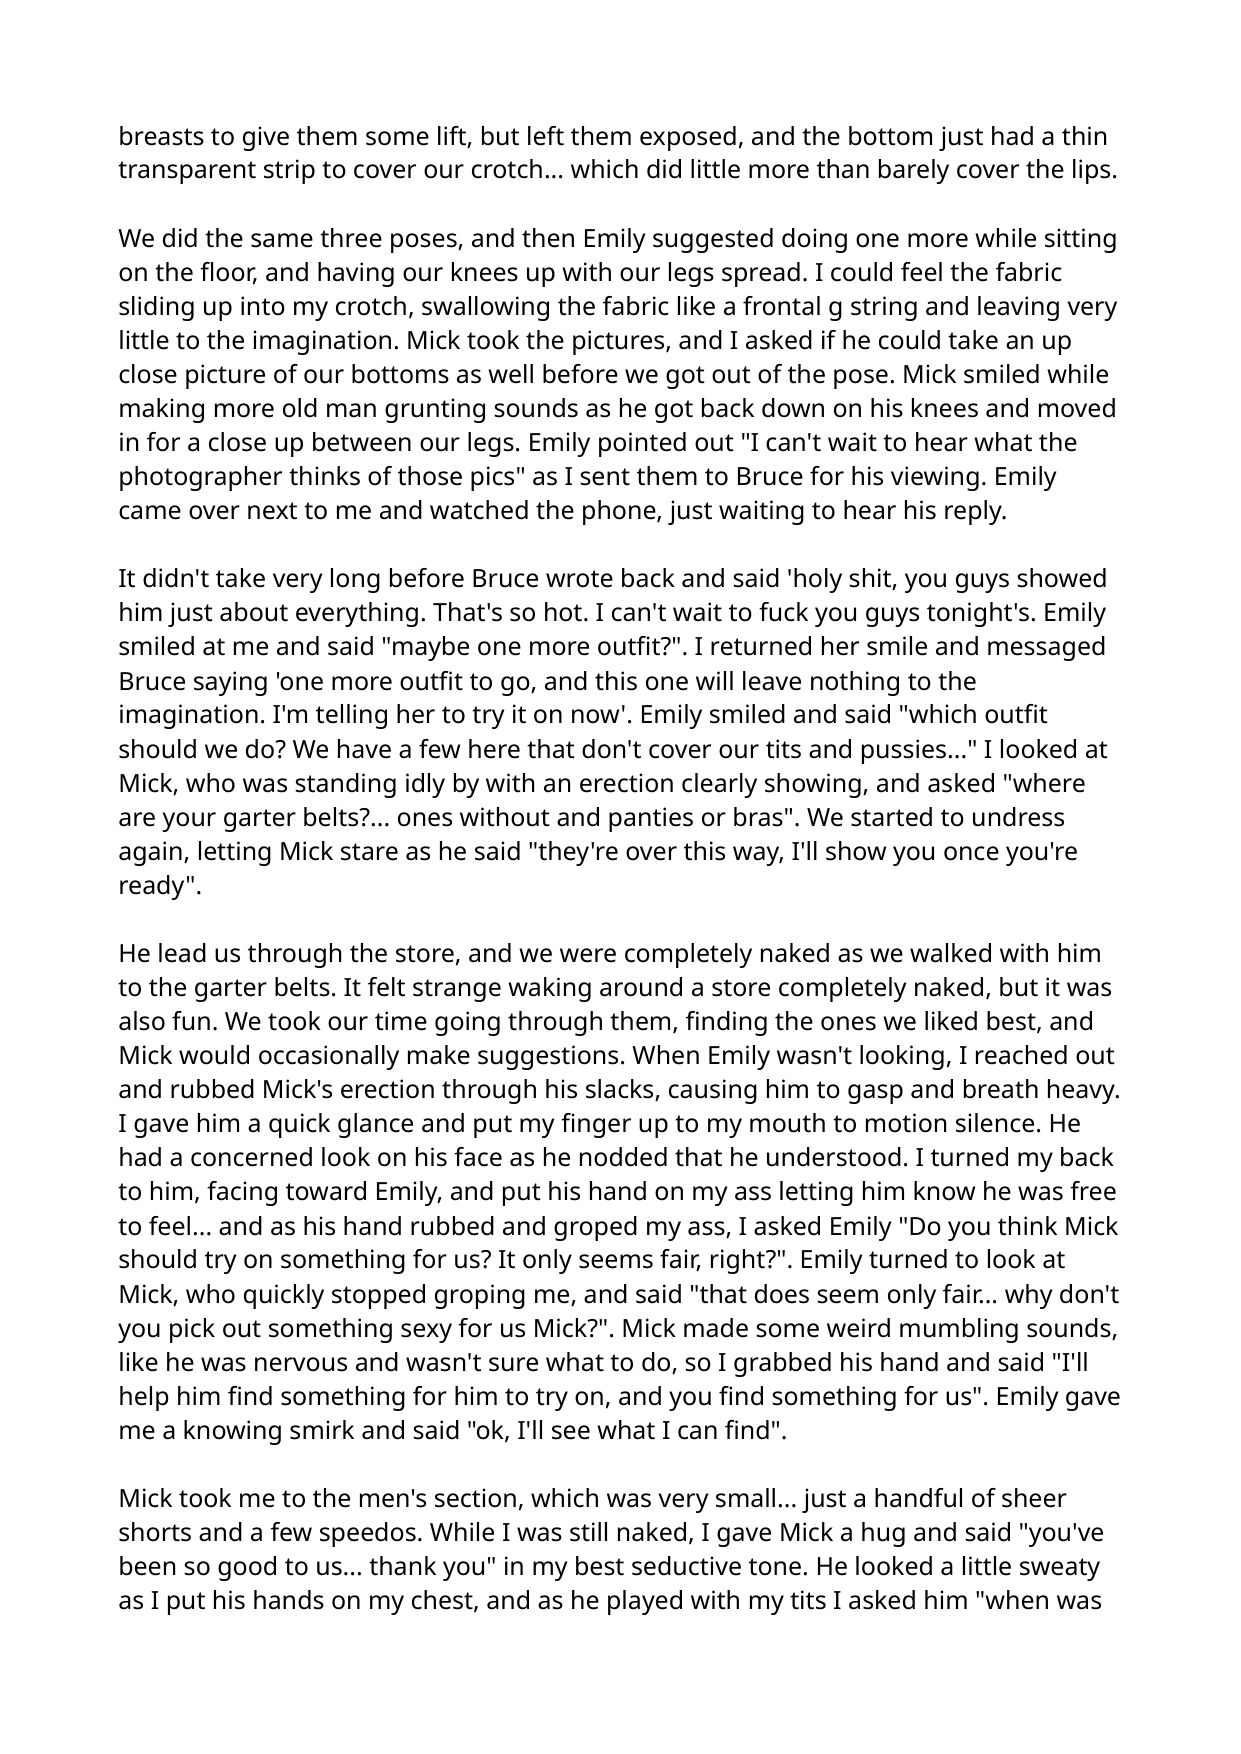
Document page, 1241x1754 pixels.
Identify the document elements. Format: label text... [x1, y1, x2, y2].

text We did the same three poses, and then Emily suggested doing one more while sitting on the floor, and having our knees up with our legs spread. I could feel the fabric sliding up into my crotch, swallowing the fabric like a frontal g string and leaving very little to the imagination. Mick took the pictures, and I asked if he could take an up close picture of our bottoms as well before we got out of the pose. Mick smiled while making more old man grunting sounds as he got back down on his knees and moved in for a close up between our legs. Emily pointed out "I can't wait to hear what the photographer thinks of those pics" as I sent them to Bruce for his viewing. Emily came over next to me and watched the phone, just waiting to hear his reply. [118, 220, 1122, 527]
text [118, 1481, 1122, 1617]
text It didn't take very long before Bruce wrote back and said 'holy shit, you guys showed him just about everything. That's so hot. I can't wait to fuck you guys tonight's. Emily smiled at me and said "maybe one more outfit?". I returned her smile and messaged Bruce saying 'one more outfit to go, and this one will leave nothing to the imagination. I'm telling her to try it on now'. Emily smiled and said "which outfit should we do? We have a few here that don't cover our tits and pussies..." I looked at Mick, who was standing idly by with an erection clearly showing, and asked "where are your garter belts?... ones without and panties or bras". We started to undress again, letting Mick stare as he said "they're over this way, I'll show you once you're ready". [118, 561, 1122, 902]
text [118, 118, 1122, 186]
text He lead us through the store, and we were completely naked as we walked with him to the garter belts. It felt strange waking around a store completely naked, but it was also fun. We took our time going through them, finding the ones we liked best, and Mick would occasionally make suggestions. When Emily wasn't looking, I reached out and rubbed Mick's erection through his slacks, causing him to gasp and breath heavy. I gave him a quick glance and put my finger up to my mouth to motion silence. He had a concerned look on his face as he nodded that he understood. I turned my back to him, facing toward Emily, and put his hand on my ass letting him know he was free to feel... and as his hand rubbed and groped my ass, I asked Emily "Do you think Mick should try on something for us? It only seems fair, right?". Emily turned to look at Mick, who quickly stopped groping me, and said "that does seem only fair... why don't you pick out something sexy for us Mick?". Mick made some weird mumbling sounds, like he was nervous and wasn't sure what to do, so I grabbed his hand and said "I'll help him find something for him to try on, and you find something for us". Emily gave me a knowing smirk and said "ok, I'll see what I can find". [118, 936, 1122, 1447]
